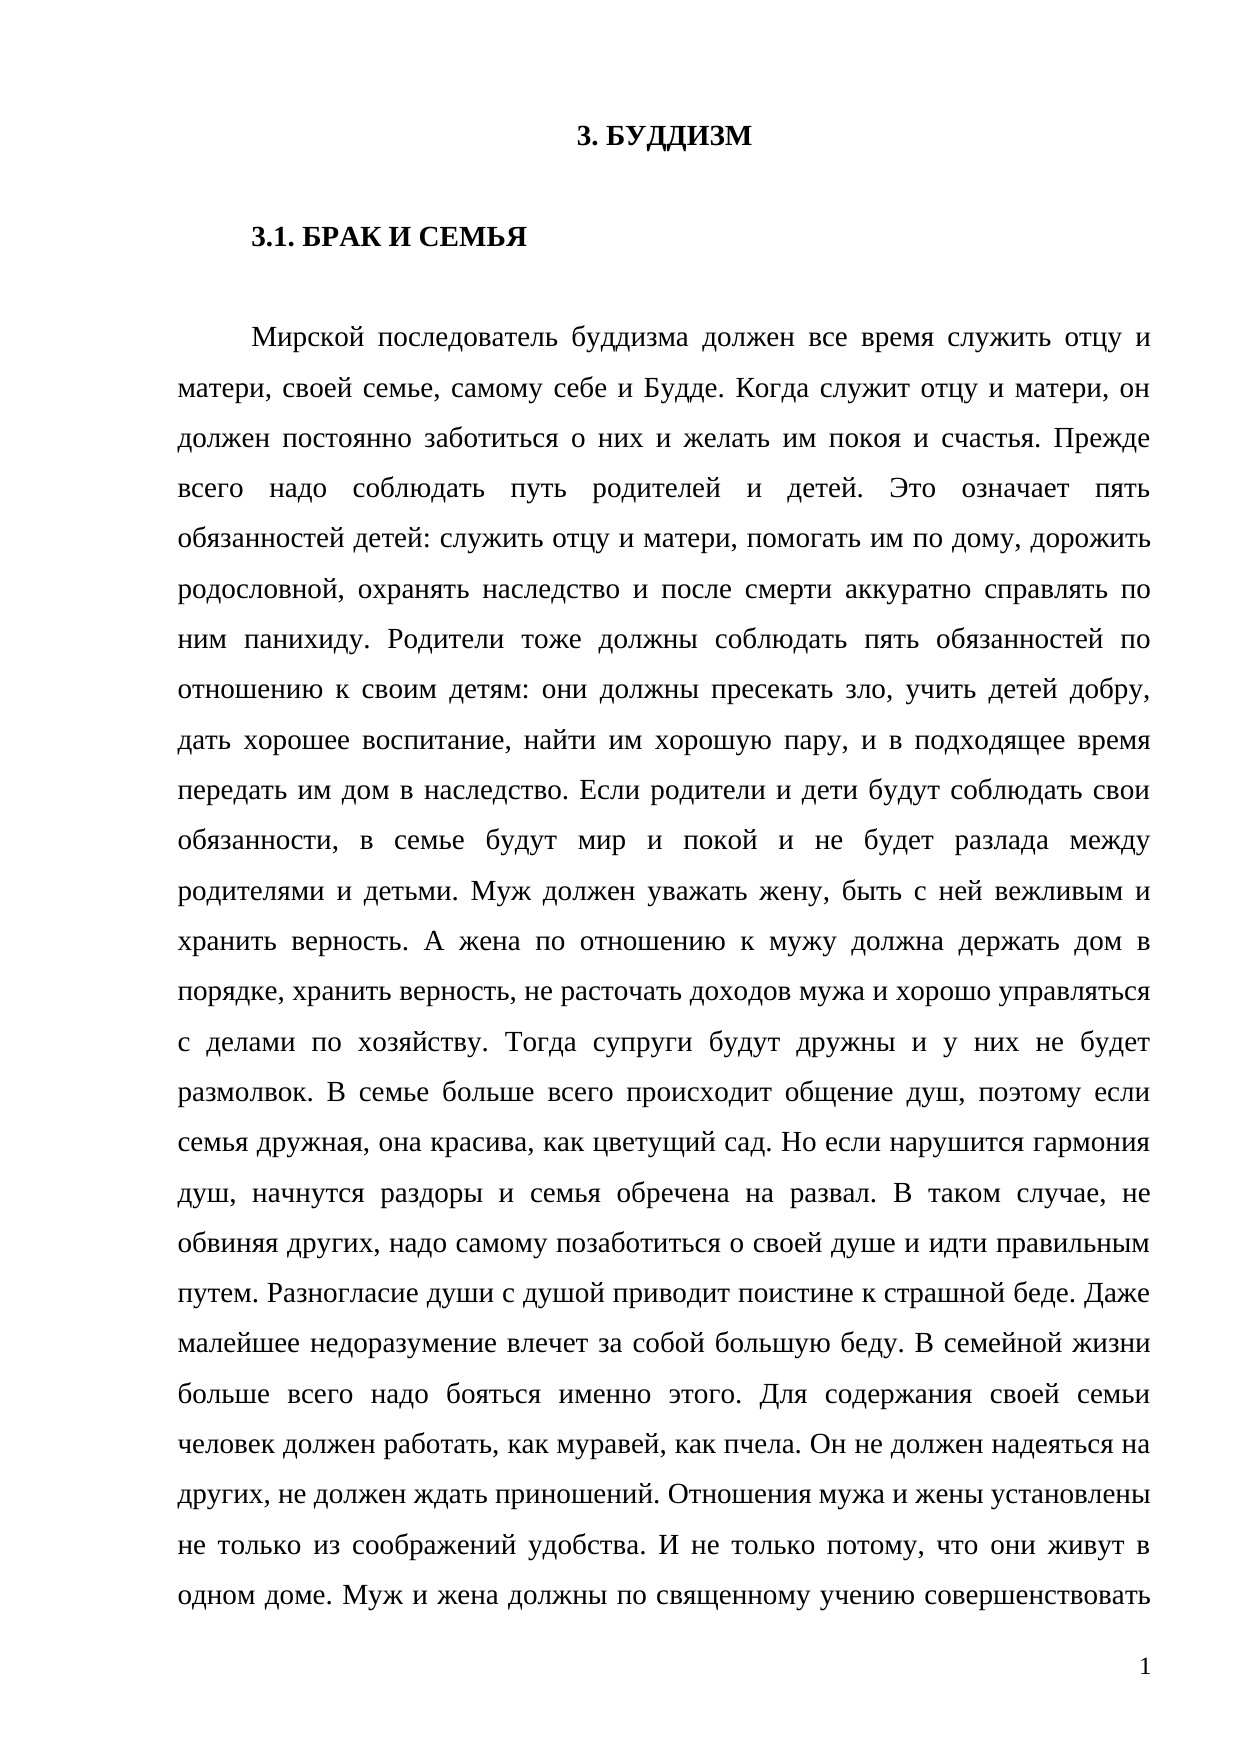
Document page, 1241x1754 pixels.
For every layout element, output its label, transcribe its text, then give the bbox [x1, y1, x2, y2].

text 3. БУДДИЗМ [177, 118, 1152, 152]
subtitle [177, 319, 1152, 1611]
text 3.1. БРАК И СЕМЬЯ [177, 219, 1152, 252]
